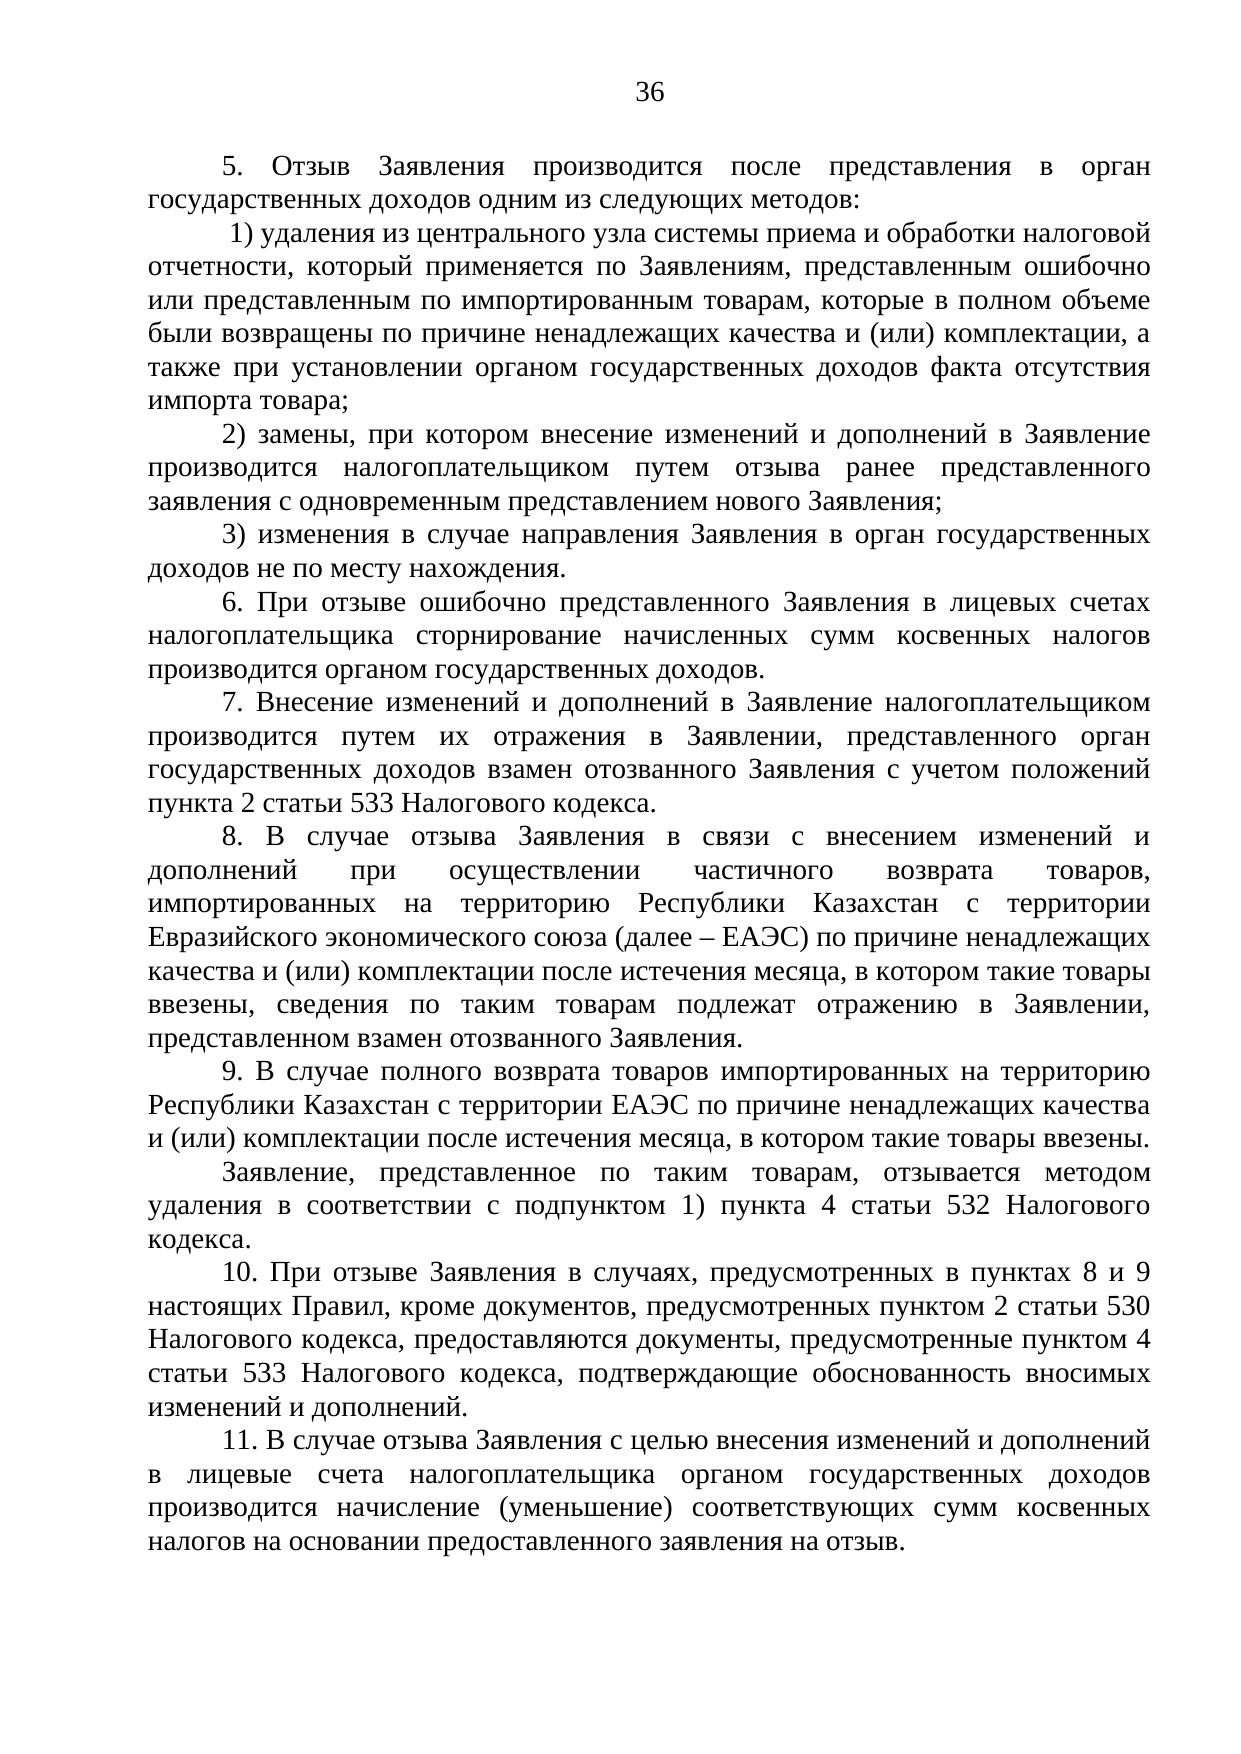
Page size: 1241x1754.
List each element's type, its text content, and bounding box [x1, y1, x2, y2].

text 3) изменения в случае направления Заявления в орган государственных доходов не по месту нахождения. [148, 517, 1152, 584]
text 2) замены, при котором внесение изменений и дополнений в Заявление производится налогоплательщиком путем отзыва ранее представленного заявления с одновременным представлением нового Заявления; [148, 416, 1152, 517]
text 10. При отзыве Заявления в случаях, предусмотренных в пунктах 8 и 9 настоящих Правил, кроме документов, предусмотренных пунктом 2 статьи 530 Налогового кодекса, предоставляются документы, предусмотренные пунктом 4 статьи 533 Налогового кодекса, подтверждающие обоснованность вносимых изменений и дополнений. [148, 1254, 1152, 1422]
text 6. При отзыве ошибочно представленного Заявления в лицевых счетах налогоплательщика сторнирование начисленных сумм косвенных налогов производится органом государственных доходов. [148, 584, 1152, 684]
text 7. Внесение изменений и дополнений в Заявление налогоплательщиком производится путем их отражения в Заявлении, представленного орган государственных доходов взамен отозванного Заявления с учетом положений пункта 2 статьи 533 Налогового кодекса. [148, 684, 1152, 818]
text 1) удаления из центрального узла системы приема и обработки налоговой отчетности, который применяется по Заявлениям, представленным ошибочно или представленным по импортированным товарам, которые в полном объеме были возвращены по причине ненадлежащих качества и (или) комплектации, а также при установлении органом государственных доходов факта отсутствия импорта товара; [148, 215, 1152, 416]
text Заявление, представленное по таким товарам, отзывается методом удаления в соответствии с подпунктом 1) пункта 4 статьи 532 Налогового кодекса. [148, 1154, 1152, 1254]
text 8. В случае отзыва Заявления в связи с внесением изменений и дополнений при осуществлении частичного возврата товаров, импортированных на территорию Республики Казахстан с территории Евразийского экономического союза (далее – ЕАЭС) по причине ненадлежащих качества и (или) комплектации после истечения месяца, в котором такие товары ввезены, сведения по таким товарам подлежат отражению в Заявлении, представленном взамен отозванного Заявления. [148, 818, 1152, 1053]
text 11. В случае отзыва Заявления с целью внесения изменений и дополнений в лицевые счета налогоплательщика органом государственных доходов производится начисление (уменьшение) соответствующих сумм косвенных налогов на основании предоставленного заявления на отзыв. [148, 1422, 1152, 1556]
text 5. Отзыв Заявления производится после представления в орган государственных доходов одним из следующих методов: [148, 148, 1152, 215]
text 9. В случае полного возврата товаров импортированных на территорию Республики Казахстан с территории ЕАЭС по причине ненадлежащих качества и (или) комплектации после истечения месяца, в котором такие товары ввезены. [148, 1053, 1152, 1154]
